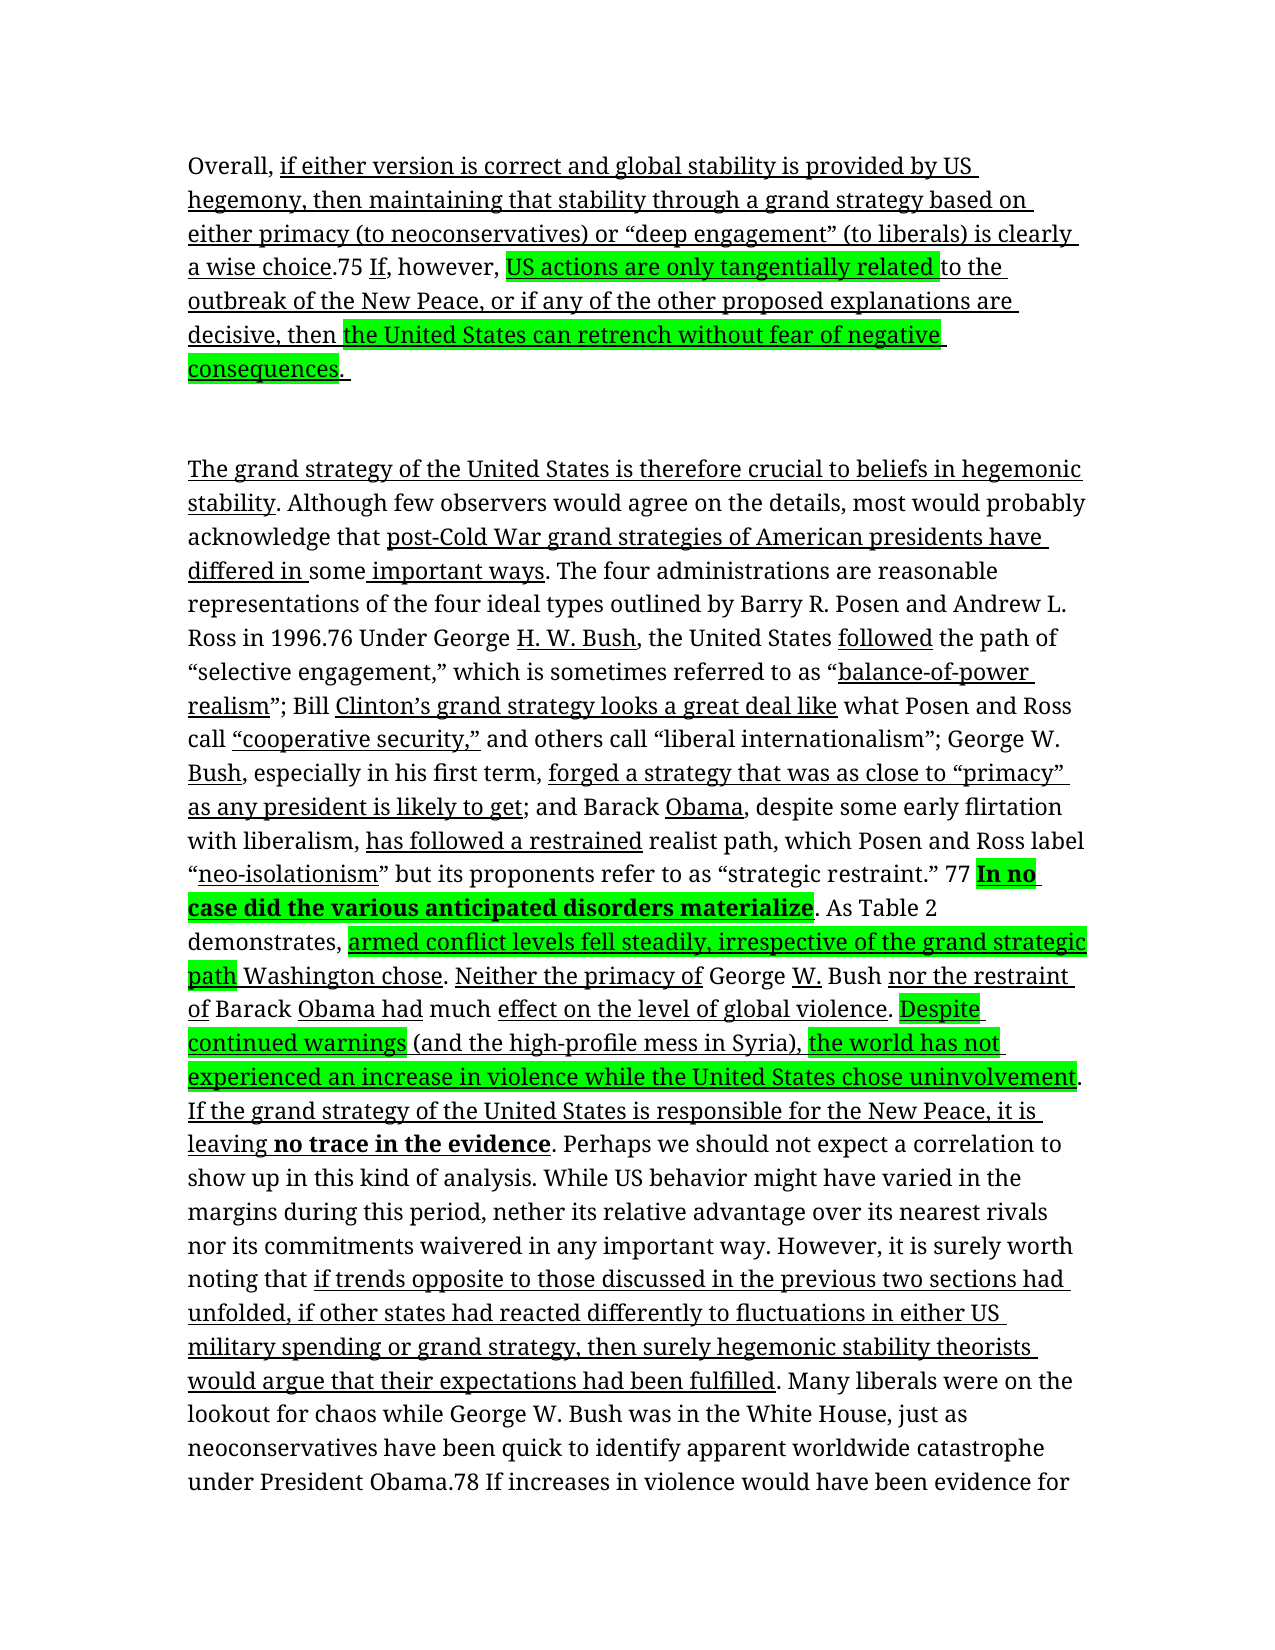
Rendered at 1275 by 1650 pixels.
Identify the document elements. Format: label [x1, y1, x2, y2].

text [187, 453, 1087, 1497]
text [187, 150, 1087, 384]
